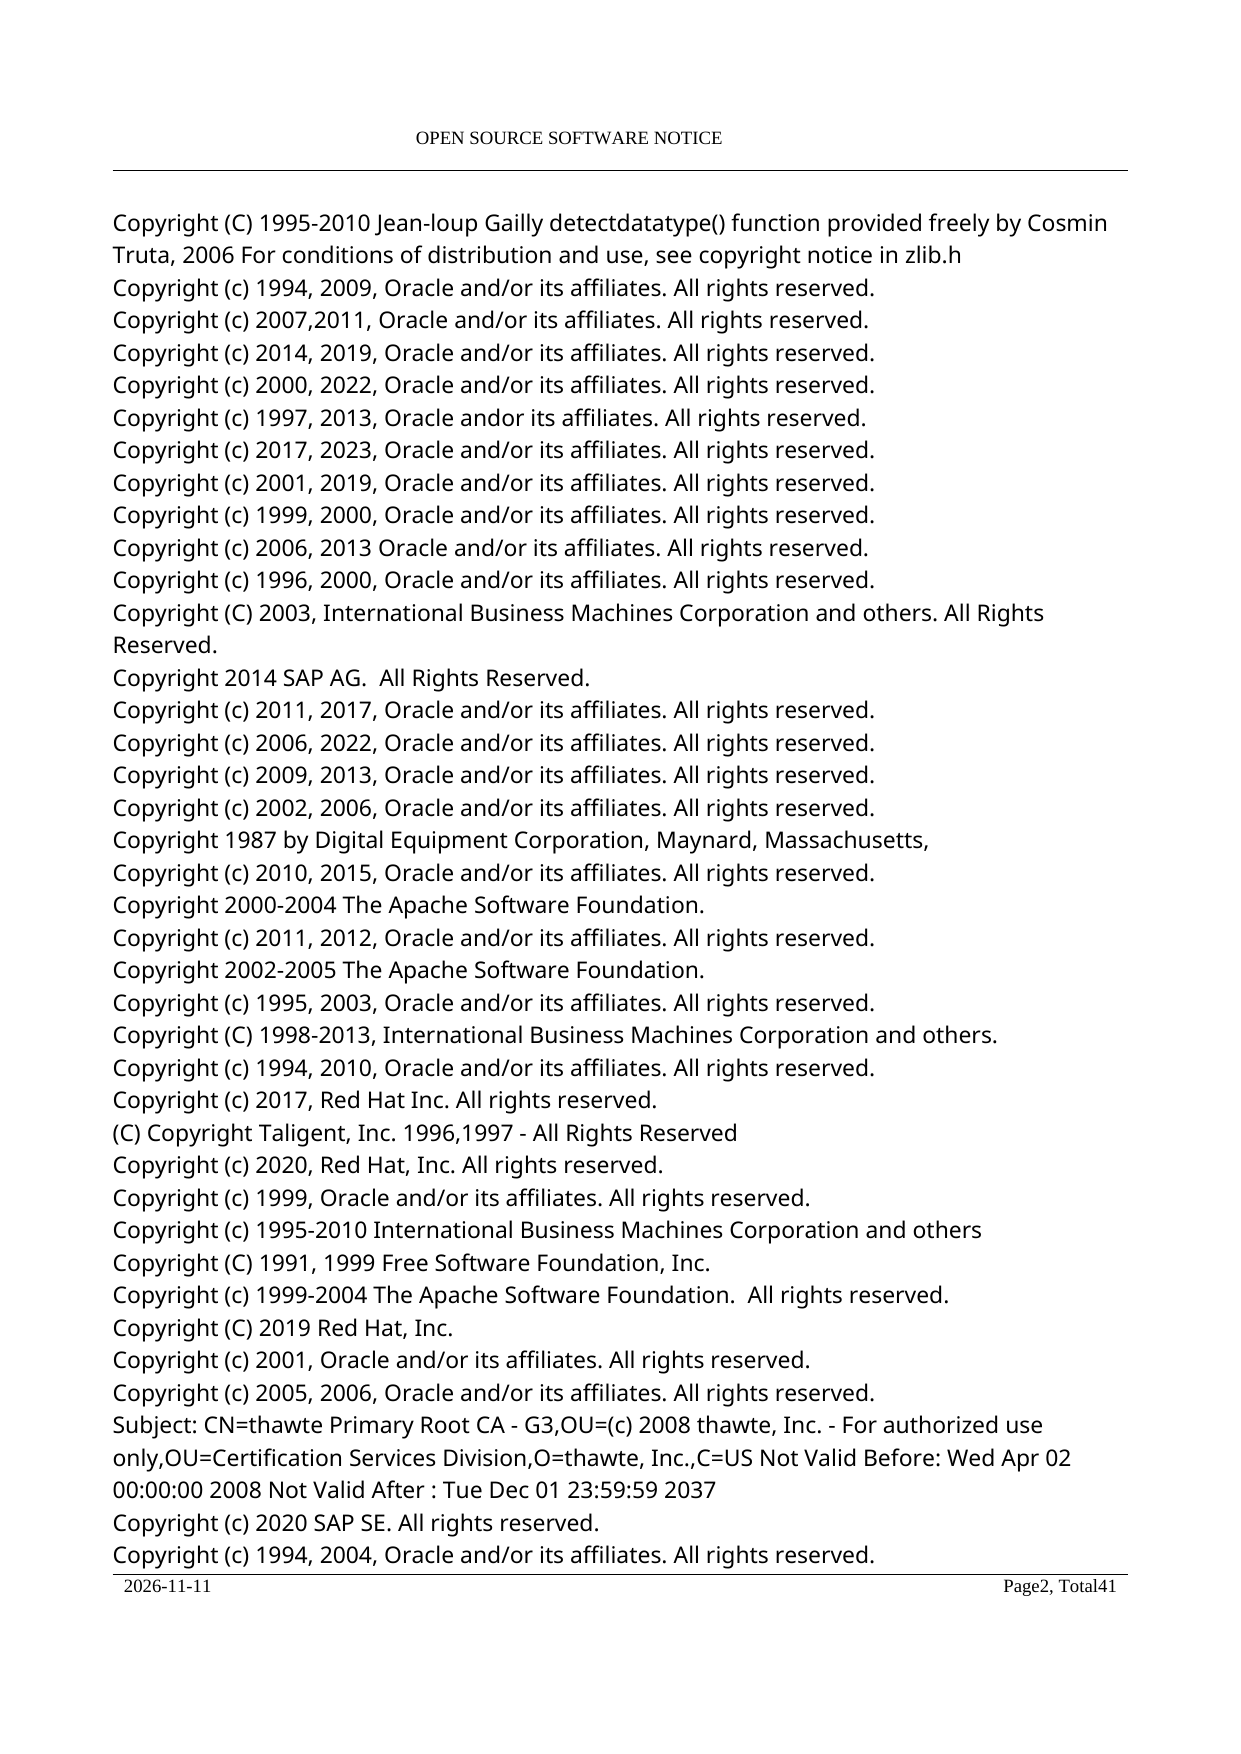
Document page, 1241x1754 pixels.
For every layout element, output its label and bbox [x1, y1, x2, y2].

text [112, 206, 1128, 1571]
